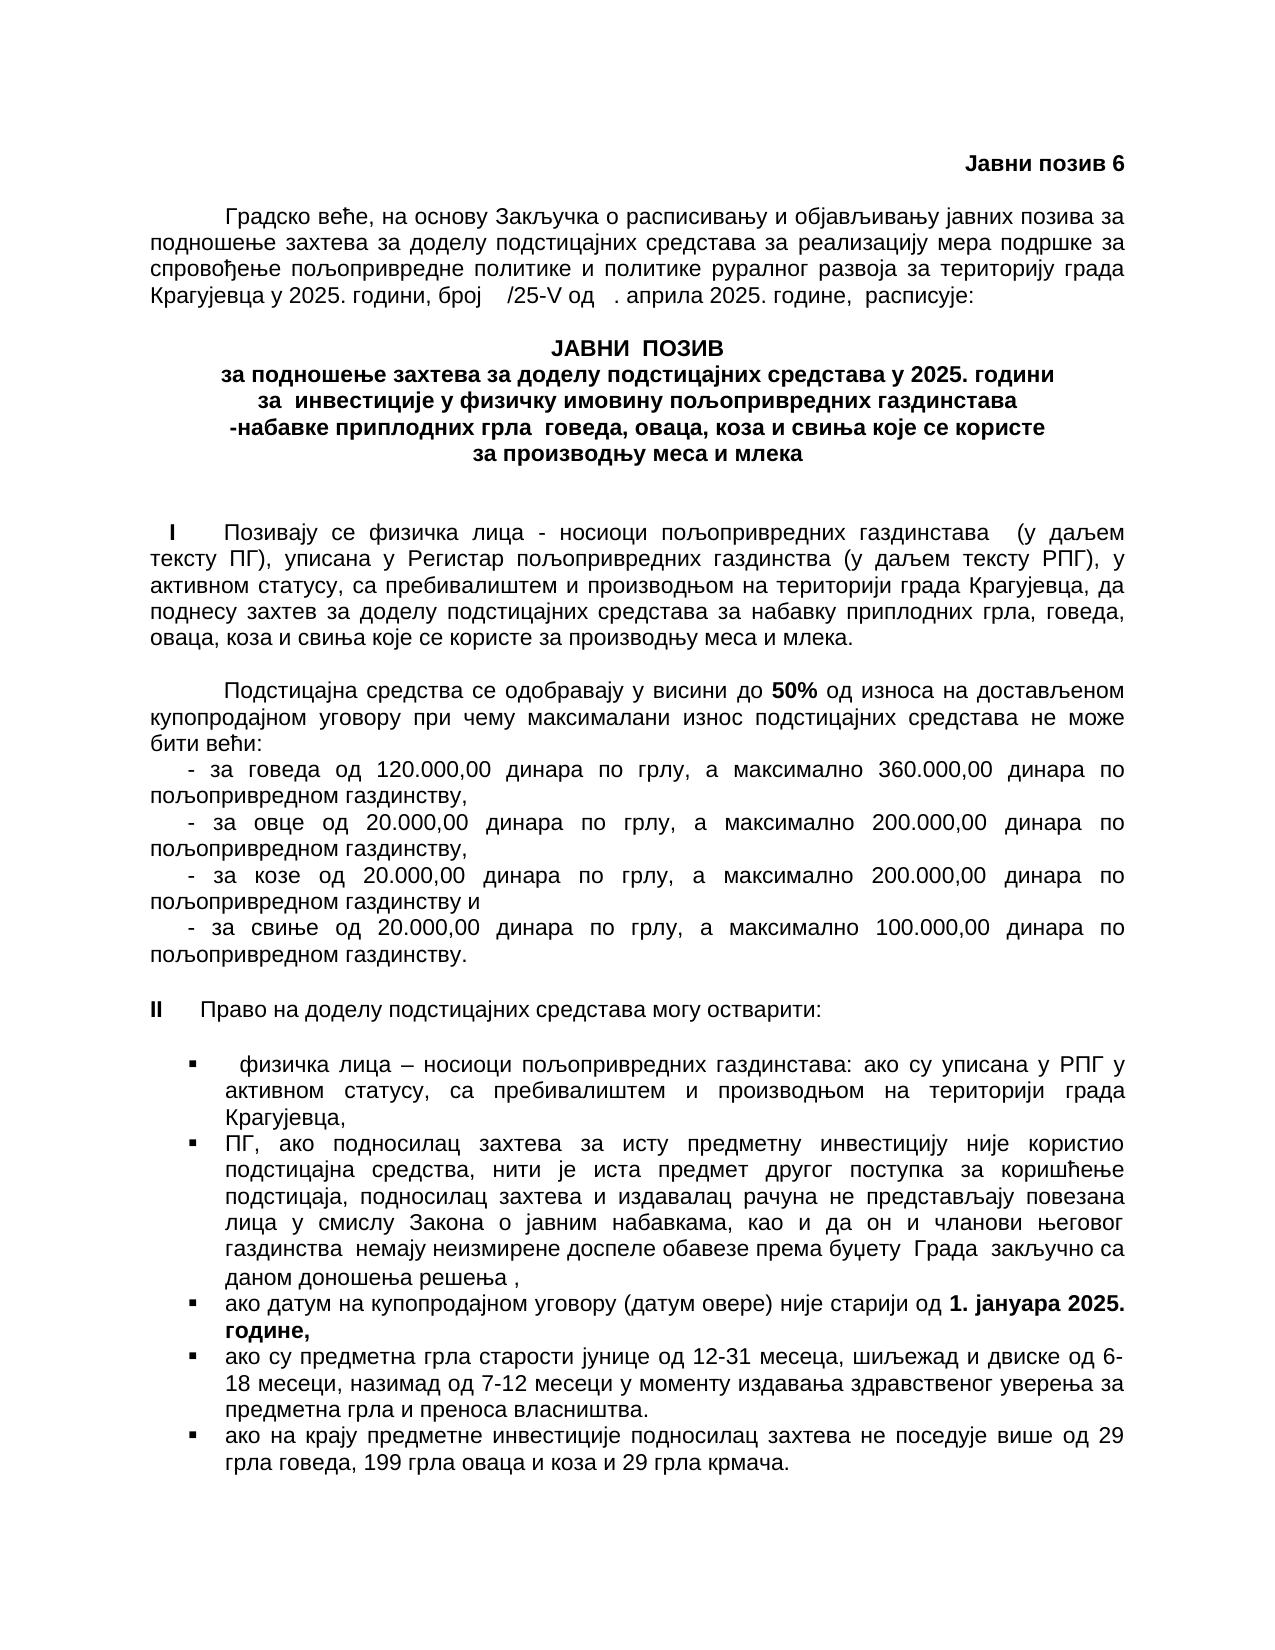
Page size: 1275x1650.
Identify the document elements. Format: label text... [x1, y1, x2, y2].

text I Позивају се физичка лица - носиоци пољопривредних газдинстава (у даљем тексту ПГ), уписана у Регистар пољопривредних газдинства (у даљем тексту РПГ), у активном статусу, са пребивалиштем и производњом на територији града Крагујевца, да поднесу захтев за доделу подстицајних средстава за набавку приплодних грла, говеда, оваца, коза и свиња које се користе за производњу меса и млека. [150, 519, 1125, 651]
list физичка лица – носиоци пољопривредних газдинстава: ако су уписана у РПГ у активном статусу, са пребивалиштем и производњом на територији града Крагујевца, [187, 1051, 1125, 1130]
text -набавке приплодних грла говеда, оваца, коза и свиња које се користе [150, 413, 1125, 440]
list ако су предметна грла старости јунице од 12-31 месеца, шиљежад и двиске од 6-18 месеци, назимад од 7-12 месеци у моменту издавања здравственог уверења за предметна грла и преноса власништва. [187, 1343, 1125, 1422]
list ако на крају предметне инвестиције подносилац захтева не поседује више од 29 грла говеда, 199 грла оваца и коза и 29 грла крмача. [187, 1422, 1125, 1475]
text ЈАВНИ ПОЗИВ [150, 334, 1125, 361]
list ПГ, ако подносилац захтева за исту предметну инвестицију није користио подстицајна средства, нити је иста предмет другог поступка за коришћење подстицаја, подносилац захтева и издавалац рачуна не представљају повезана лица у смислу Закона о јавним набавкама, као и да он и чланови његовог газдинства немају неизмирене доспеле обавезе према буџету Града закључно са даном доношења решења , [187, 1130, 1125, 1290]
list ако датум на купопродајном уговору (датум овере) није старији од 1. јануара 2025. године, [187, 1290, 1125, 1343]
text Градско веће, на основу Закључка o расписивању и објављивању јавних позива за подношење захтева за доделу подстицајних средстава за реализацију мера подршке за спровођење пољопривредне политике и политике руралног развоја за територију града Крагујевца у 2025. години, број /25-V од . априла 2025. године, расписује: [150, 203, 1125, 308]
text II Право на доделу подстицајних средстава могу остварити: [150, 996, 1125, 1022]
text Подстицајна средства се одобравају у висини до 50% од износа на достављеном купопродајном уговору при чему максималани износ подстицајних средстава не може бити већи: [150, 677, 1125, 756]
text - за козе од 20.000,00 динара по грлу, а максимално 200.000,00 динара по пољопривредном газдинству и [150, 862, 1125, 914]
text за производњу меса и млека [150, 440, 1125, 466]
text за подношење захтева за доделу подстицајних средстава у 2025. години [150, 361, 1125, 387]
text - за говеда од 120.000,00 динара по грлу, а максимално 360.000,00 динара по пољопривредном газдинству, [150, 756, 1125, 809]
text Јавни позив 6 [150, 150, 1125, 176]
text за инвестиције у физичку имовину пољопривредних газдинстава [150, 387, 1125, 413]
text - за свиње од 20.000,00 динара по грлу, а максимално 100.000,00 динара по пољопривредном газдинству. [150, 914, 1125, 967]
text - за овце од 20.000,00 динара по грлу, а максимално 200.000,00 динара по пољопривредном газдинству, [150, 809, 1125, 862]
